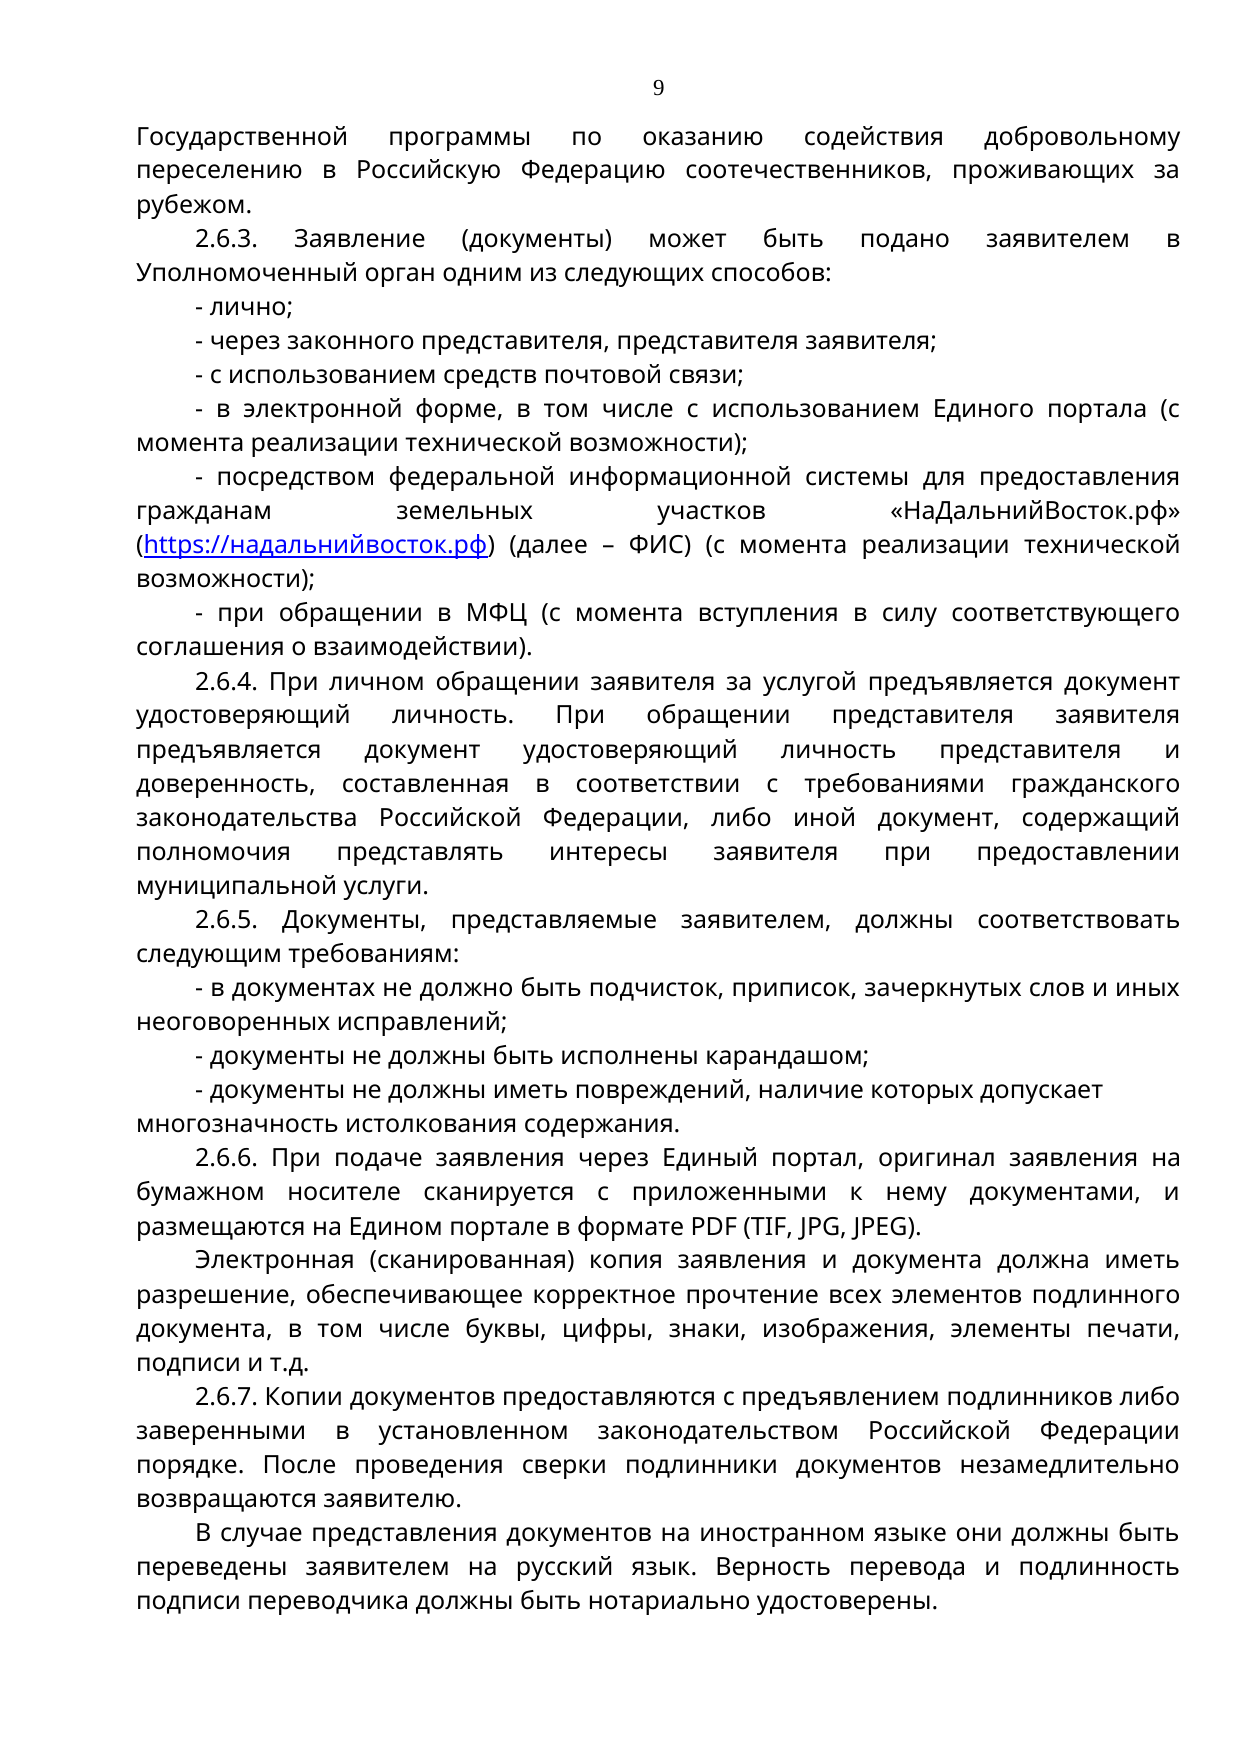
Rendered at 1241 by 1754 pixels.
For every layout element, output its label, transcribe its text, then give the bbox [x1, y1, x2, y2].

text - документы не должны быть исполнены карандашом; [136, 1038, 1181, 1072]
text 2.6.7. Копии документов предоставляются с предъявлением подлинников либо заверенными в установленном законодательством Российской Федерации порядке. После проведения сверки подлинники документов незамедлительно возвращаются заявителю. [136, 1378, 1181, 1515]
text 2.6.6. При подаче заявления через Единый портал, оригинал заявления на бумажном носителе сканируется с приложенными к нему документами, и размещаются на Едином портале в формате PDF (TIF, JPG, JPEG). [136, 1140, 1181, 1242]
text - лично; [136, 288, 1181, 322]
text 2.6.3. Заявление (документы) может быть подано заявителем в Уполномоченный орган одним из следующих способов: [136, 220, 1181, 288]
text Электронная (сканированная) копия заявления и документа должна иметь разрешение, обеспечивающее корректное прочтение всех элементов подлинного документа, в том числе буквы, цифры, знаки, изображения, элементы печати, подписи и т.д. [136, 1242, 1181, 1378]
text - через законного представителя, представителя заявителя; [136, 322, 1181, 357]
text В случае представления документов на иностранном языке они должны быть переведены заявителем на русский язык. Верность перевода и подлинность подписи переводчика должны быть нотариально удостоверены. [136, 1515, 1181, 1617]
text - с использованием средств почтовой связи; [136, 357, 1181, 391]
text 2.6.4. При личном обращении заявителя за услугой предъявляется документ удостоверяющий личность. При обращении представителя заявителя предъявляется документ удостоверяющий личность представителя и доверенность, составленная в соответствии с требованиями гражданского законодательства Российской Федерации, либо иной документ, содержащий полномочия представлять интересы заявителя при предоставлении муниципальной услуги. [136, 663, 1181, 902]
text - документы не должны иметь повреждений, наличие которых допускает многозначность истолкования содержания. [136, 1072, 1181, 1140]
text - в документах не должно быть подчисток, приписок, зачеркнутых слов и иных неоговоренных исправлений; [136, 970, 1181, 1038]
text - при обращении в МФЦ (с момента вступления в силу соответствующего соглашения о взаимодействии). [136, 595, 1181, 663]
text - посредством федеральной информационной системы для предоставления гражданам земельных участков «НаДальнийВосток.рф» (https://надальнийвосток.рф) (далее – ФИС) (с момента реализации технической возможности); [136, 459, 1181, 595]
text 2.6.5. Документы, представляемые заявителем, должны соответствовать следующим требованиям: [136, 902, 1181, 970]
text - в электронной форме, в том числе с использованием Единого портала (с момента реализации технической возможности); [136, 391, 1181, 459]
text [136, 118, 1181, 220]
